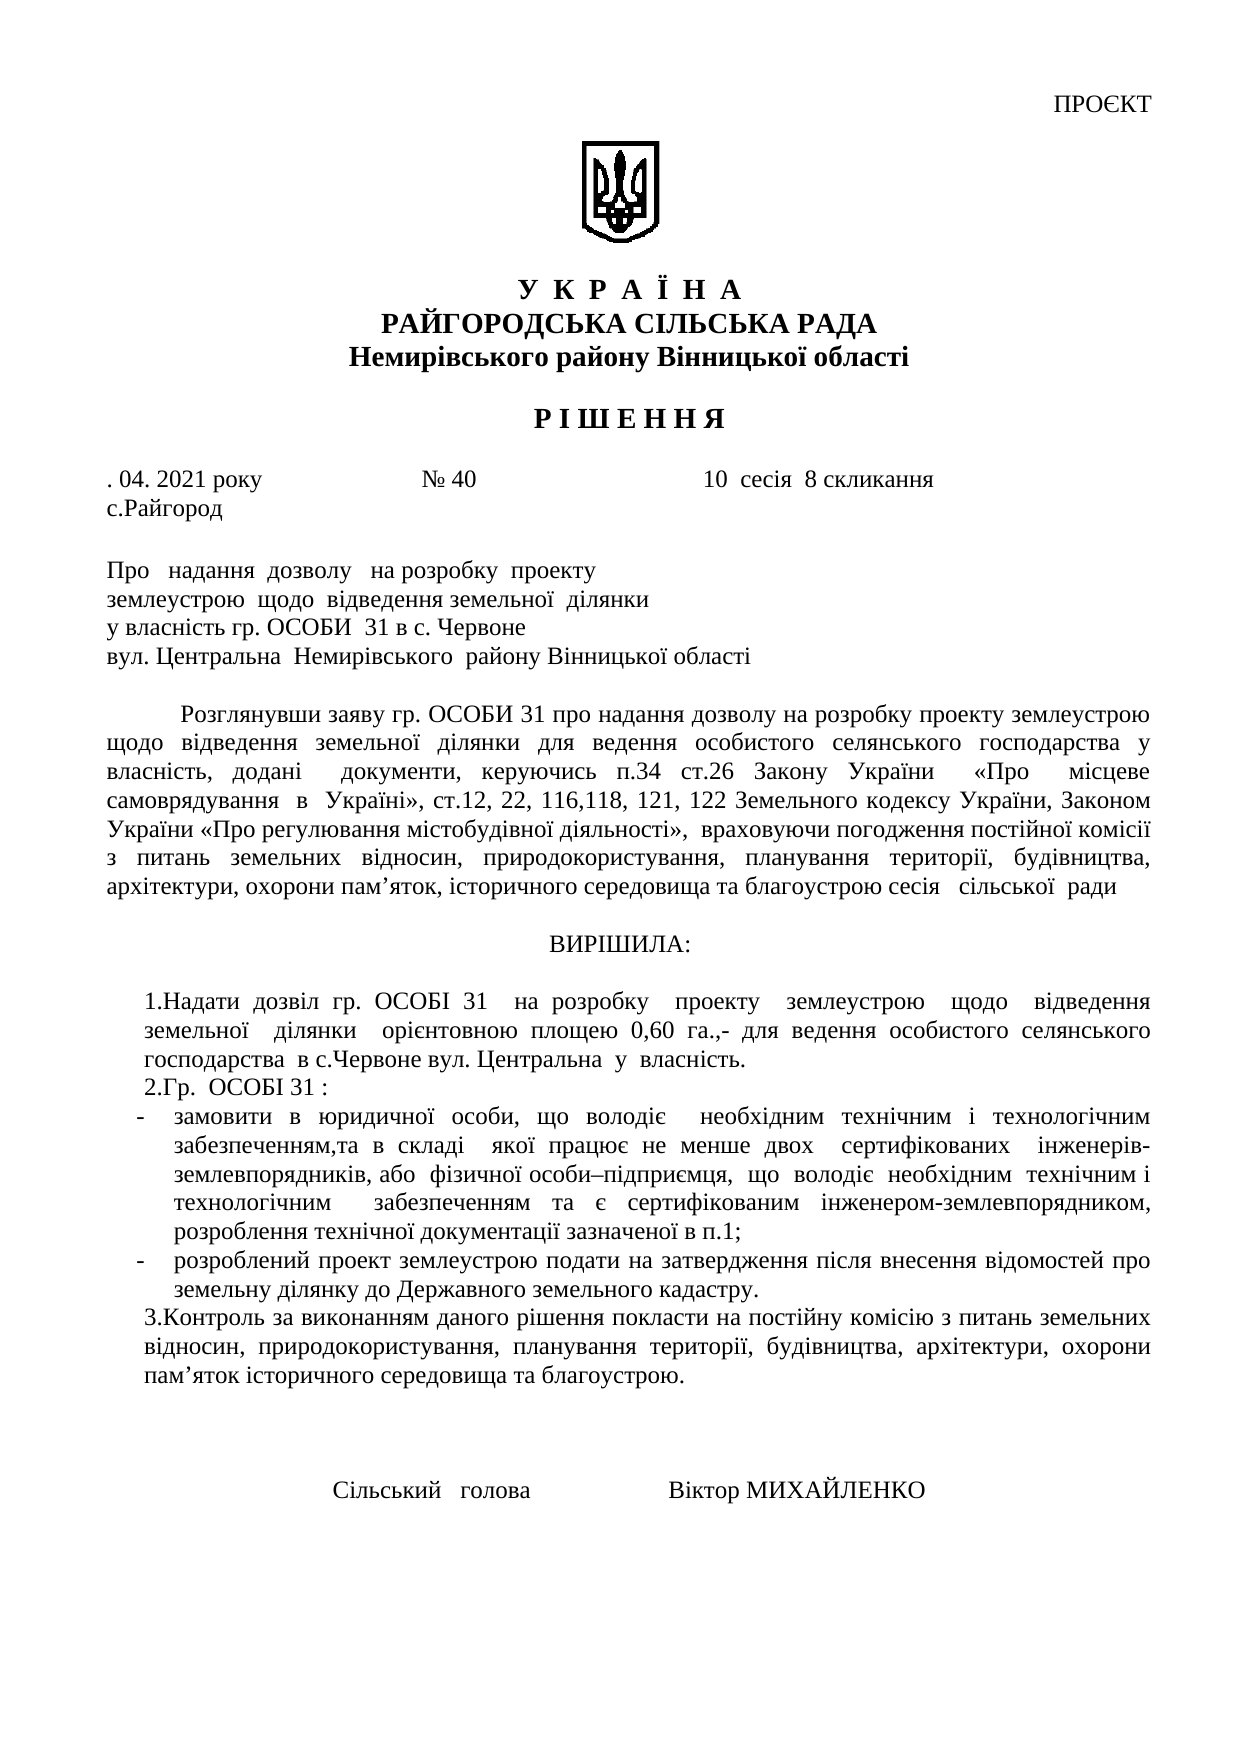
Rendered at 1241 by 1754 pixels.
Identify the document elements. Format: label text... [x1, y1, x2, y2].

text ПРОЄКТ [106, 89, 1152, 117]
text землеустрою щодо відведення земельної ділянки [106, 584, 1152, 612]
text Р І Ш Е Н Н Я [106, 402, 1152, 435]
text 1.Надати дозвіл гр. ОСОБІ 31 на розробку проекту землеустрою щодо відведення земельної ділянки орієнтовною площею 0,60 га.,- для ведення особистого селянського господарства в с.Червоне вул. Центральна у власність. [144, 986, 1152, 1072]
text с.Райгород [106, 493, 1152, 521]
text Про надання дозволу на розробку проекту [106, 555, 1152, 584]
text . 04. 2021 року № 40 10 сесія 8 скликання [106, 464, 1152, 493]
text у власність гр. ОСОБИ 31 в с. Червоне [106, 612, 1152, 641]
list розроблений проект землеустрою подати на затвердження після внесення відомостей про земельну ділянку до Державного земельного кадастру. [136, 1245, 1152, 1302]
text Сільський голова Віктор МИХАЙЛЕНКО [106, 1475, 1152, 1504]
text Немирівського району Вінницької області [106, 339, 1152, 373]
text РАЙГОРОДСЬКА СІЛЬСЬКА РАДА [106, 306, 1152, 339]
picture [580, 138, 660, 244]
text Розглянувши заяву гр. ОСОБИ 31 про надання дозволу на розробку проекту землеустрою щодо відведення земельної ділянки для ведення особистого селянського господарства у власність, додані документи, керуючись п.34 ст.26 Закону України «Про місцеве самоврядування в Україні», ст.12, 22, 116,118, 121, 122 Земельного кодексу України, Законом України «Про регулювання містобудівної діяльності», враховуючи погодження постійної комісії з питань земельних відносин, природокористування, планування території, будівництва, архітектури, охорони пам’яток, історичного середовища та благоустрою сесія сільської ради [106, 699, 1152, 900]
text 3.Контроль за виконанням даного рішення покласти на постійну комісію з питань земельних відносин, природокористування, планування території, будівництва, архітектури, охорони пам’яток історичного середовища та благоустрою. [144, 1302, 1152, 1389]
text ВИРІШИЛА: [475, 929, 1152, 957]
text вул. Центральна Немирівського району Вінницької області [106, 641, 1152, 670]
text У К Р А Ї Н А [106, 272, 1152, 306]
list замовити в юридичної особи, що володіє необхідним технічним і технологічним забезпеченням,та в складі якої працює не менше двох сертифікованих інженерів-землевпорядників, або фізичної особи–підприємця, що володіє необхідним технічним і технологічним забезпеченням та є сертифікованим інженером-землевпорядником, розроблення технічної документації зазначеної в п.1; [136, 1101, 1152, 1245]
text 2.Гр. ОСОБІ 31 : [144, 1072, 1152, 1101]
